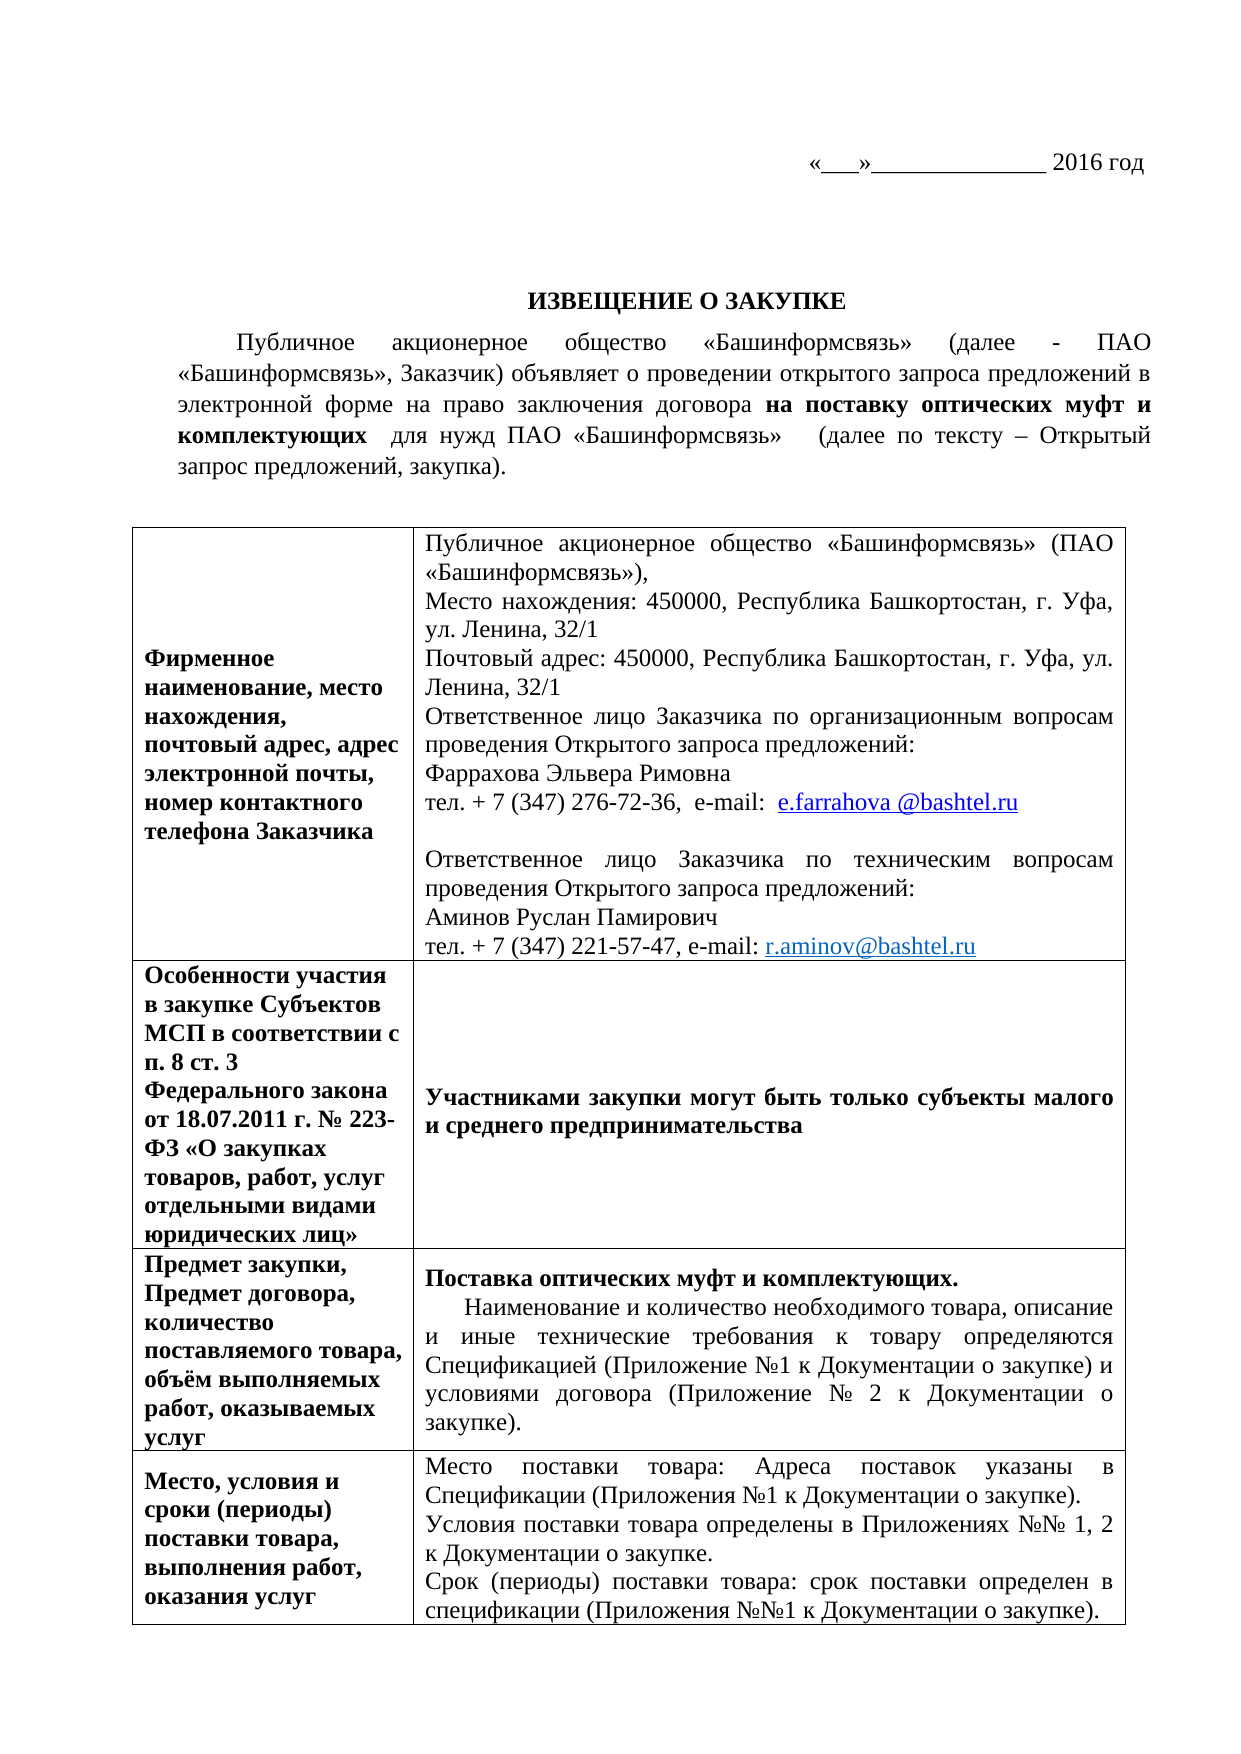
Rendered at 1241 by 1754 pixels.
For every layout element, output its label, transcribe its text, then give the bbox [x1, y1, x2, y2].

table_cell Место, условия и сроки (периоды) поставки товара, выполнения работ, оказания услуг [133, 1451, 413, 1624]
table_cell Особенности участия в закупке Субъектов МСП в соответствии с п. 8 ст. 3 Федерального закона от 18.07.2011 г. № 223-ФЗ «О закупках товаров, работ, услуг отдельными видами юридических лиц» [133, 961, 413, 1248]
table_header Фирменное наименование, место нахождения, почтовый адрес, адрес электронной почты, номер контактного телефона Заказчика [133, 528, 413, 959]
table_cell Место поставки товара: Адреса поставок указаны в Спецификации (Приложения №1 к Документации о закупке). Условия поставки товара определены в Приложениях №№ 1, 2 к Документации о закупке. Срок (периоды) поставки товара: срок поставки определен в спецификации (Приложения №№1 к Документации о закупке). [414, 1451, 1125, 1624]
text ИЗВЕЩЕНИЕ О ЗАКУПКЕ [222, 286, 1152, 314]
table_cell Участниками закупки могут быть только субъекты малого и среднего предпринимательства [414, 961, 1125, 1248]
text Публичное акционерное общество «Башинформсвязь» (далее - ПАО «Башинформсвязь», Заказчик) объявляет о проведении открытого запроса предложений в электронной форме на право заключения договора на поставку оптических муфт и комплектующих для нужд ПАО «Башинформсвязь» (далее по тексту – Открытый запрос предложений, закупка). [177, 327, 1152, 479]
table_header «___»______________ 2016 год [166, 118, 1155, 252]
table_cell Предмет закупки, Предмет договора, количество поставляемого товара, объём выполняемых работ, оказываемых услуг [133, 1249, 413, 1450]
table_cell Поставка оптических муфт и комплектующих. Наименование и количество необходимого товара, описание и иные технические требования к товару определяются Спецификацией (Приложение №1 к Документации о закупке) и условиями договора (Приложение № 2 к Документации о закупке). [414, 1249, 1125, 1450]
table_header Публичное акционерное общество «Башинформсвязь» (ПАО «Башинформсвязь»), Место нахождения: 450000, Республика Башкортостан, г. Уфа, ул. Ленина, 32/1 Почтовый адрес: 450000, Республика Башкортостан, г. Уфа, ул. Ленина, 32/1 Ответственное лицо Заказчика по организационным вопросам проведения Открытого запроса предложений: Фаррахова Эльвера Римовна тел. + 7 (347) 276-72-36, e-mail: e.farrahova @bashtel.ru Ответственное лицо Заказчика по техническим вопросам проведения Открытого запроса предложений: Аминов Руслан Памирович тел. + 7 (347) 221-57-47, e-mail: r.aminov@bashtel.ru [414, 528, 1125, 959]
